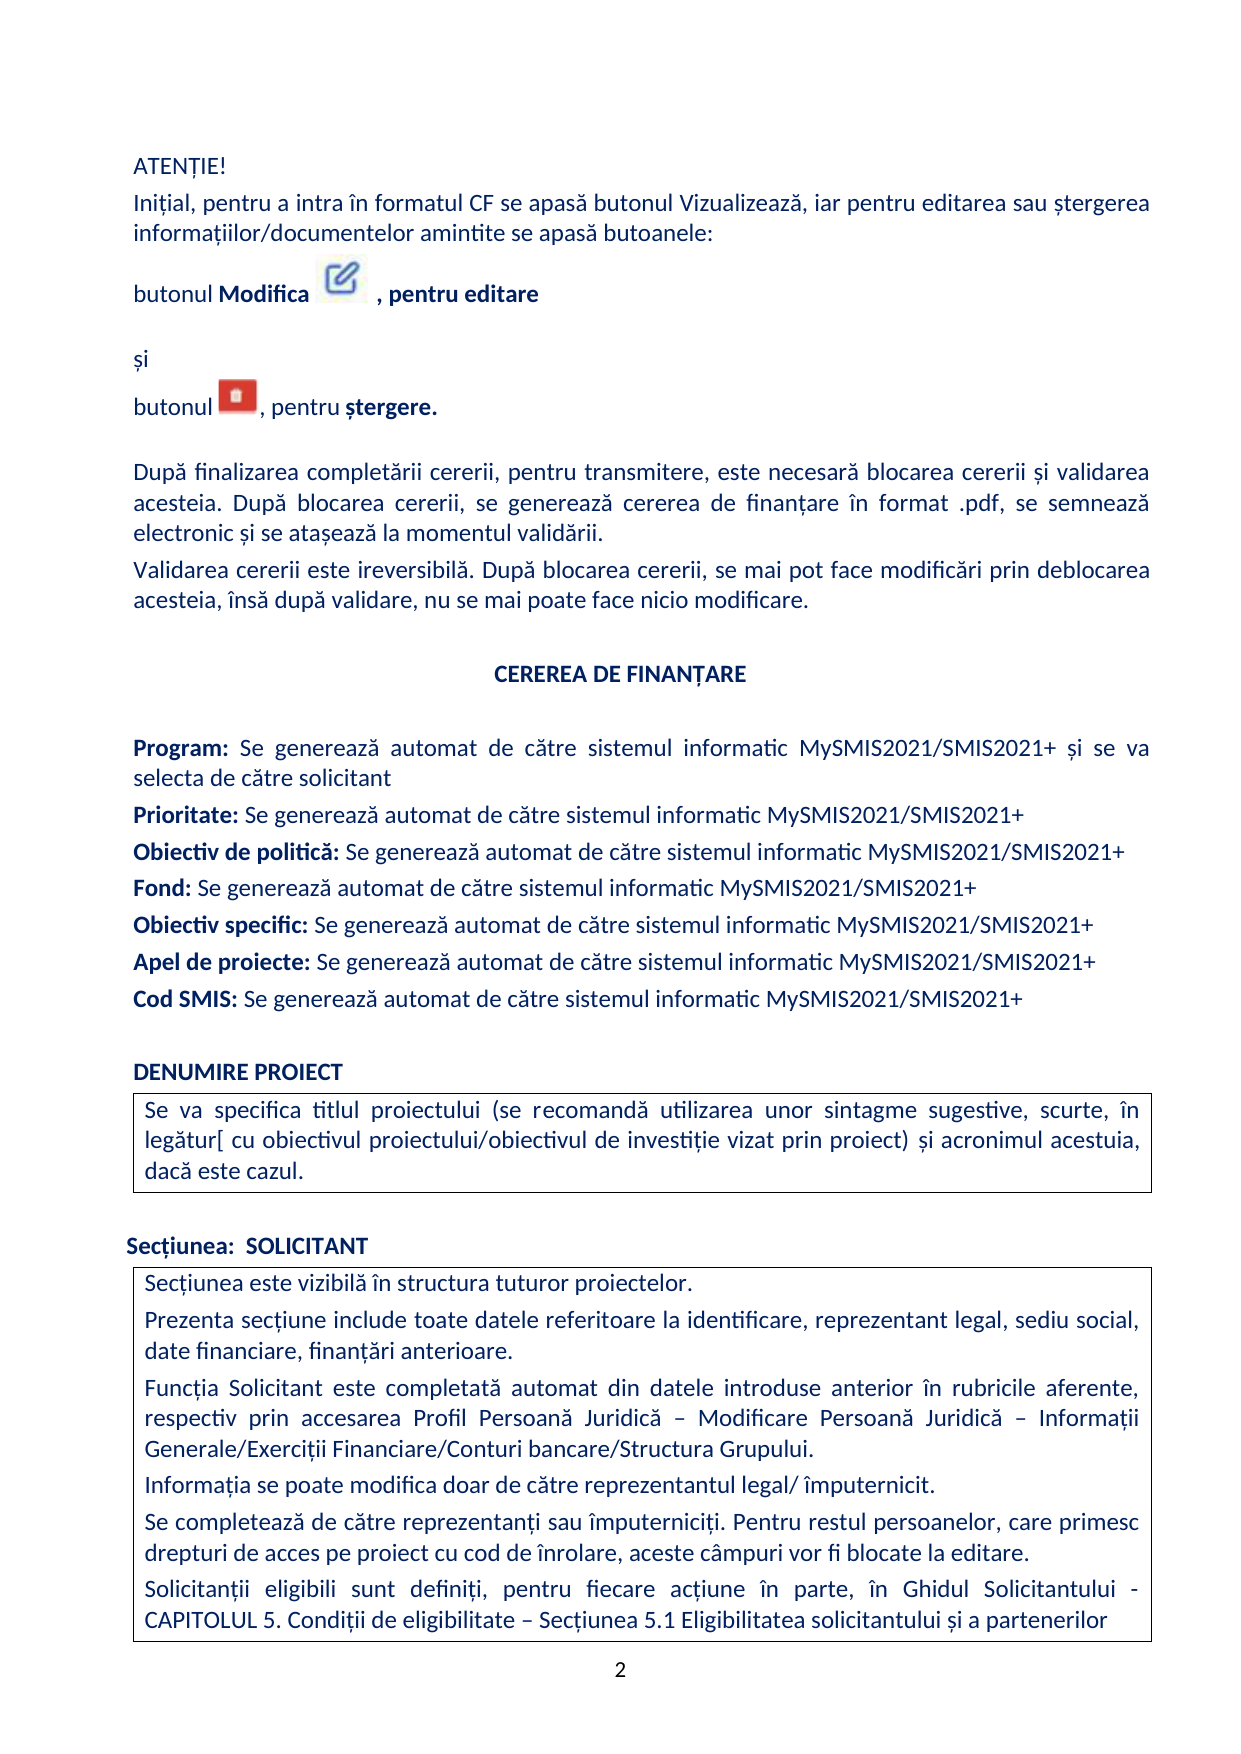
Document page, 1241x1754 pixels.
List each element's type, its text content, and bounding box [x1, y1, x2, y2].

text ATENȚIE! [133, 150, 1152, 181]
text Inițial, pentru a intra în formatul CF se apasă butonul Vizualizează, iar pentru editarea sau ștergerea informațiilor/documentelor amintite se apasă butoanele: [133, 187, 1152, 248]
text butonul Modifica , pentru editare [133, 254, 1152, 309]
text Validarea cererii este ireversibilă. După blocarea cererii, se mai pot face modificări prin deblocarea acesteia, însă după validare, nu se mai poate face nicio modificare. [133, 554, 1152, 615]
text CEREREA DE FINANȚARE [89, 658, 1152, 689]
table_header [134, 1268, 1151, 1641]
text Fond: Se generează automat de către sistemul informatic MySMIS2021/SMIS2021+ [133, 872, 1152, 903]
picture [218, 379, 260, 416]
text și [133, 343, 1152, 373]
text Obiectiv de politică: Se generează automat de către sistemul informatic MySMIS2021/SMIS2021+ [133, 836, 1152, 866]
text Obiectiv specific: Se generează automat de către sistemul informatic MySMIS2021/SMIS2021+ [133, 909, 1152, 940]
table_header Se va specifica titlul proiectului (se recomandă utilizarea unor sintagme sugestive, scurte, în legătur[ cu obiectivul proiectului/obiectivul de investiție vizat prin proiect) și acronimul acestuia, dacă este cazul. [134, 1094, 1151, 1192]
text Prioritate: Se generează automat de către sistemul informatic MySMIS2021/SMIS2021+ [133, 799, 1152, 829]
text Secțiunea: SOLICITANT [126, 1230, 1152, 1260]
text Apel de proiecte: Se generează automat de către sistemul informatic MySMIS2021/SMIS2021+ [133, 946, 1152, 977]
text Cod SMIS: Se generează automat de către sistemul informatic MySMIS2021/SMIS2021+ [133, 983, 1152, 1013]
text DENUMIRE PROIECT [133, 1056, 1152, 1087]
text Program: Se generează automat de către sistemul informatic MySMIS2021/SMIS2021+ și se va selecta de către solicitant [133, 732, 1152, 793]
text După finalizarea completării cererii, pentru transmitere, este necesară blocarea cererii și validarea acesteia. După blocarea cererii, se generează cererea de finanțare în format .pdf, se semnează electronic și se atașează la momentul validării. [133, 456, 1152, 548]
text butonul , pentru ștergere. [133, 380, 1152, 422]
